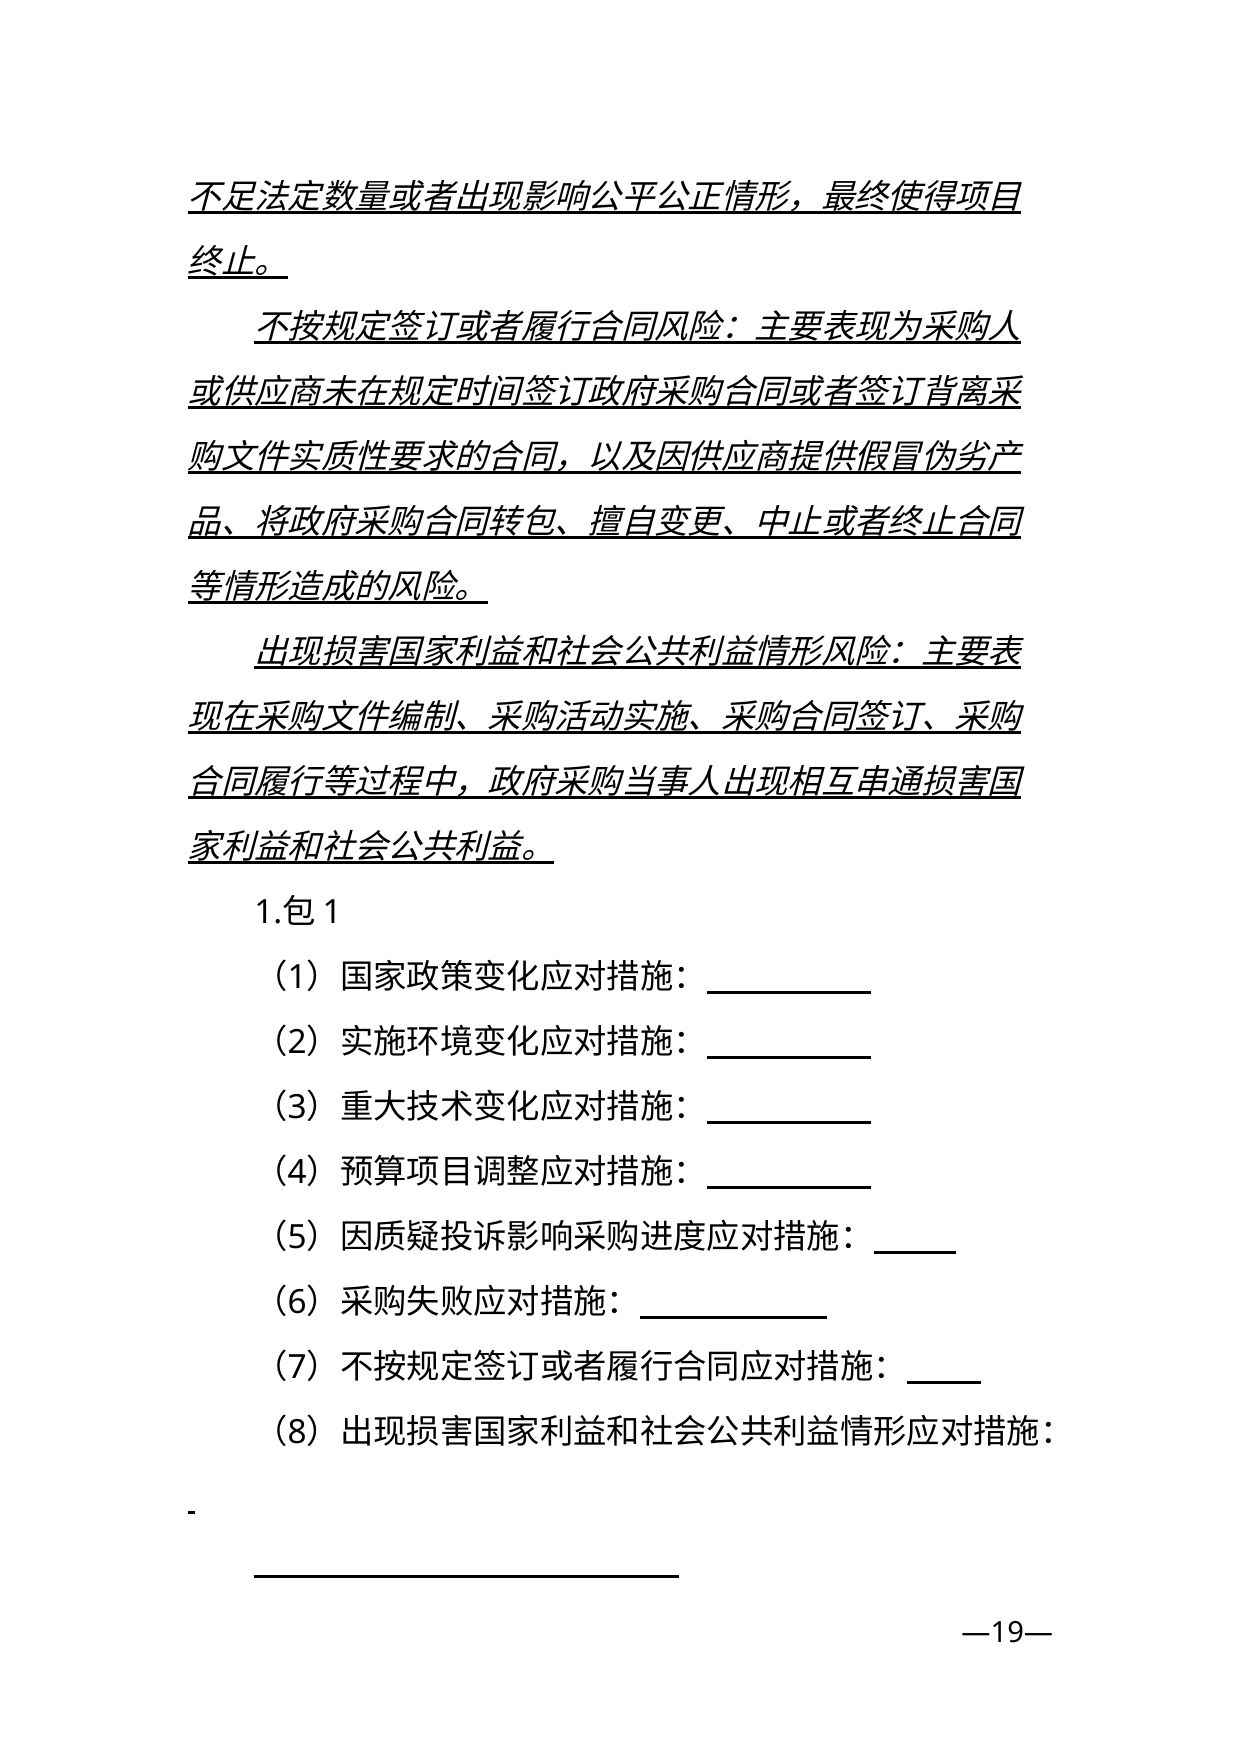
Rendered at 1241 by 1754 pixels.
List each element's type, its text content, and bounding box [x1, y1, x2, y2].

text （3）重大技术变化应对措施： [187, 1072, 1053, 1137]
text （2）实施环境变化应对措施： [187, 1007, 1053, 1072]
text （7）不按规定签订或者履行合同应对措施： [187, 1332, 1053, 1397]
text 出现损害国家利益和社会公共利益情形风险：主要表现在采购文件编制、采购活动实施、采购合同签订、采购合同履行等过程中，政府采购当事人出现相互串通损害国家利益和社会公共利益。 [187, 617, 1053, 877]
text （6）采购失败应对措施： [187, 1267, 1053, 1332]
text （1）国家政策变化应对措施： [187, 942, 1053, 1007]
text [187, 162, 1053, 292]
text （4）预算项目调整应对措施： [187, 1137, 1053, 1202]
text 不按规定签订或者履行合同风险：主要表现为采购人或供应商未在规定时间签订政府采购合同或者签订背离采购文件实质性要求的合同，以及因供应商提供假冒伪劣产品、将政府采购合同转包、擅自变更、中止或者终止合同等情形造成的风险。 [187, 292, 1053, 617]
text （5）因质疑投诉影响采购进度应对措施： [187, 1202, 1053, 1267]
text （8）出现损害国家利益和社会公共利益情形应对措施： [187, 1397, 1053, 1527]
text 1.包1 [187, 877, 1053, 942]
